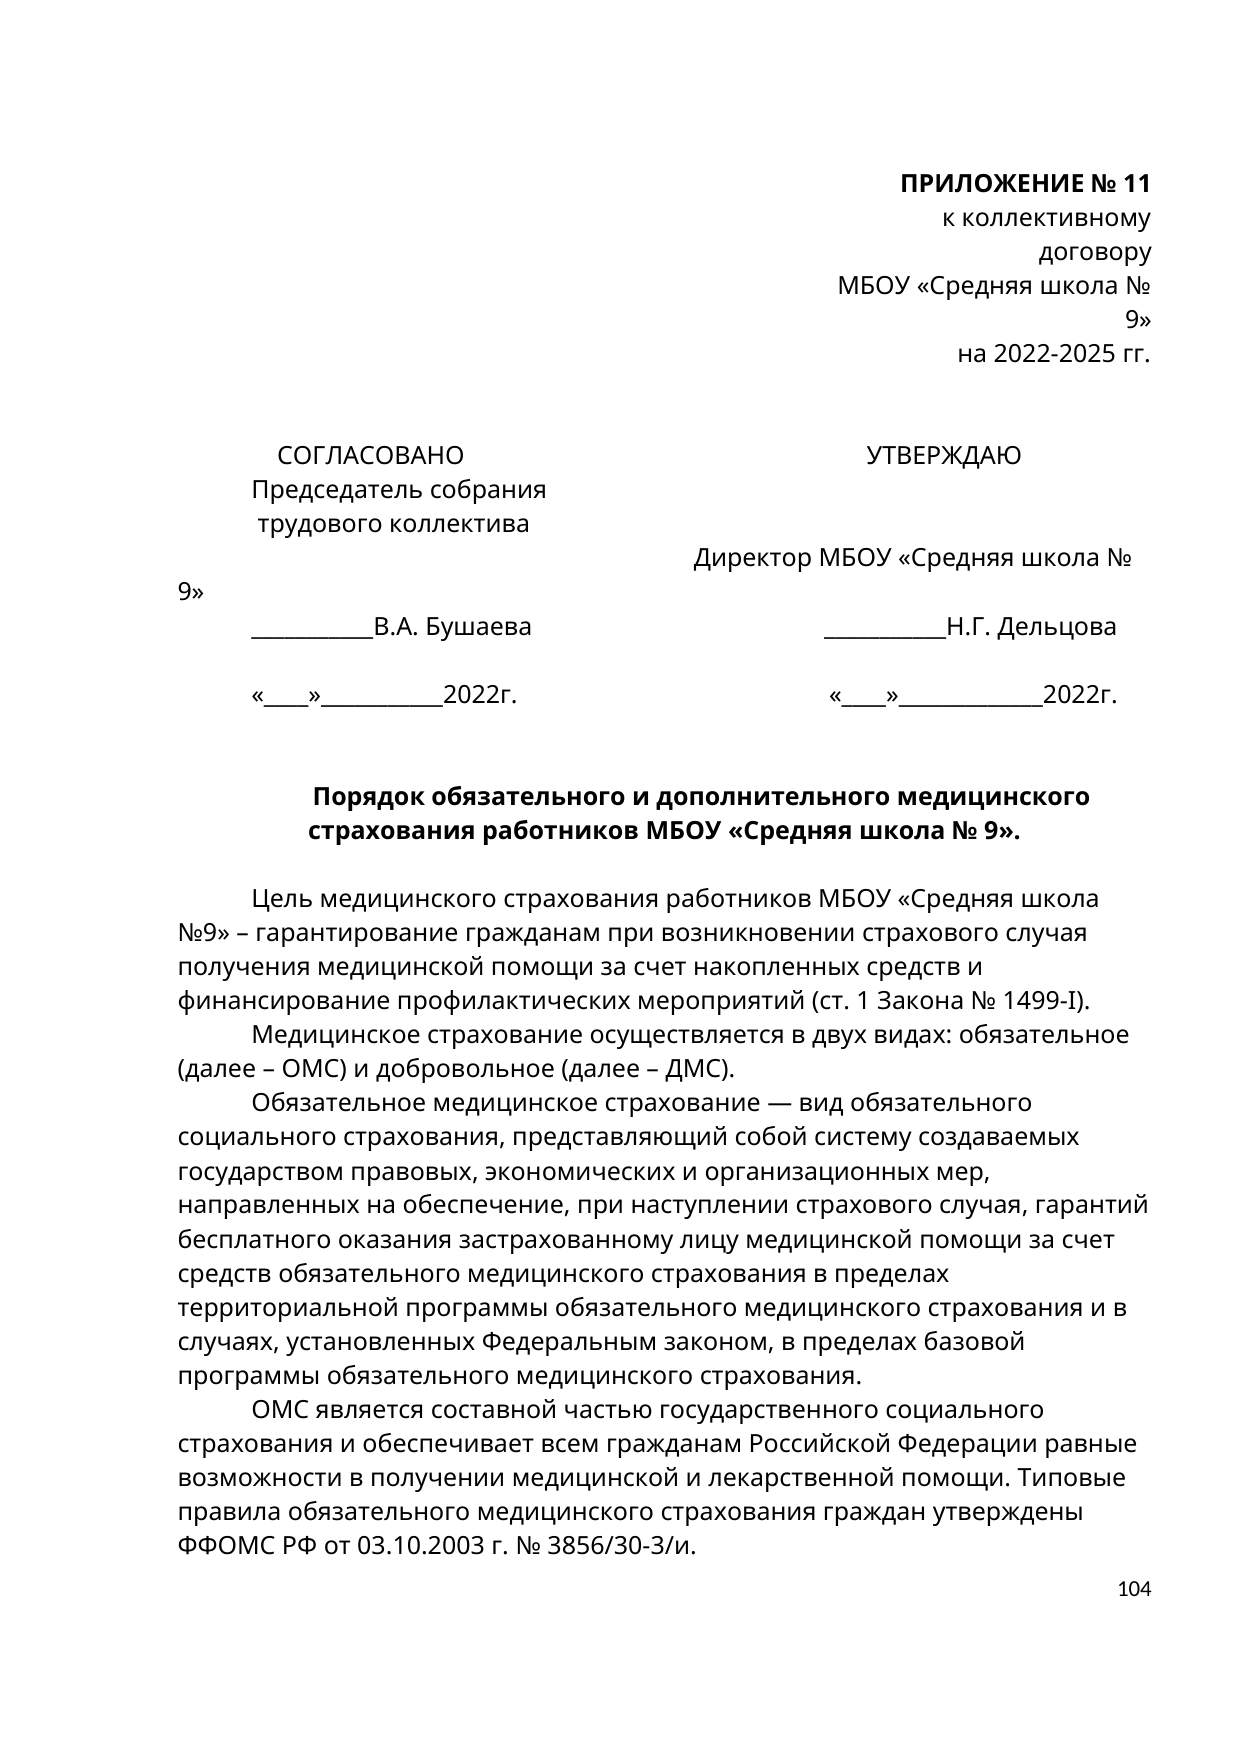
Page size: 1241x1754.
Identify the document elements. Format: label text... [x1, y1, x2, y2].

text ___________В.А. Бушаева ___________Н.Г. Дельцова [177, 608, 1152, 642]
text трудового коллектива [177, 506, 1152, 540]
text Порядок обязательного и дополнительного медицинского страхования работников МБОУ «Средняя школа № 9». [177, 778, 1152, 847]
text Медицинское страхование осуществляется в двух видах: обязательное (далее – ОМС) и добровольное (далее – ДМС). [177, 1017, 1152, 1085]
text ОМС является составной частью государственного социального страхования и обеспечивает всем гражданам Российской Федерации равные возможности в получении медицинской и лекарственной помощи. Типовые правила обязательного медицинского страхования граждан утверждены ФФОМС РФ от 03.10.2003 г. № 3856/30-3/и. [177, 1392, 1152, 1562]
text к коллективному договору [177, 199, 1152, 267]
text ПРИЛОЖЕНИЕ № 11 [177, 165, 1152, 199]
text Обязательное медицинское страхование — вид обязательного социального страхования, представляющий собой систему создаваемых государством правовых, экономических и организационных мер, направленных на обеспечение, при наступлении страхового случая, гарантий бесплатного оказания застрахованному лицу медицинской помощи за счет средств обязательного медицинского страхования в пределах территориальной программы обязательного медицинского страхования и в случаях, установленных Федеральным законом, в пределах базовой программы обязательного медицинского страхования. [177, 1085, 1152, 1392]
text МБОУ «Средняя школа № 9» [177, 267, 1152, 336]
text на 2022-2025 гг. [177, 336, 1152, 370]
text СОГЛАСОВАНО УТВЕРЖДАЮ [177, 438, 1152, 472]
text «____»___________2022г. «____»_____________2022г. [177, 676, 1152, 710]
text Директор МБОУ «Средняя школа № 9» [177, 540, 1152, 608]
text Председатель собрания [177, 472, 1152, 506]
text Цель медицинского страхования работников МБОУ «Средняя школа №9» – гарантирование гражданам при возникновении страхового случая получения медицинской помощи за счет накопленных средств и финансирование профилактических мероприятий (ст. 1 Закона № 1499-I). [177, 881, 1152, 1017]
